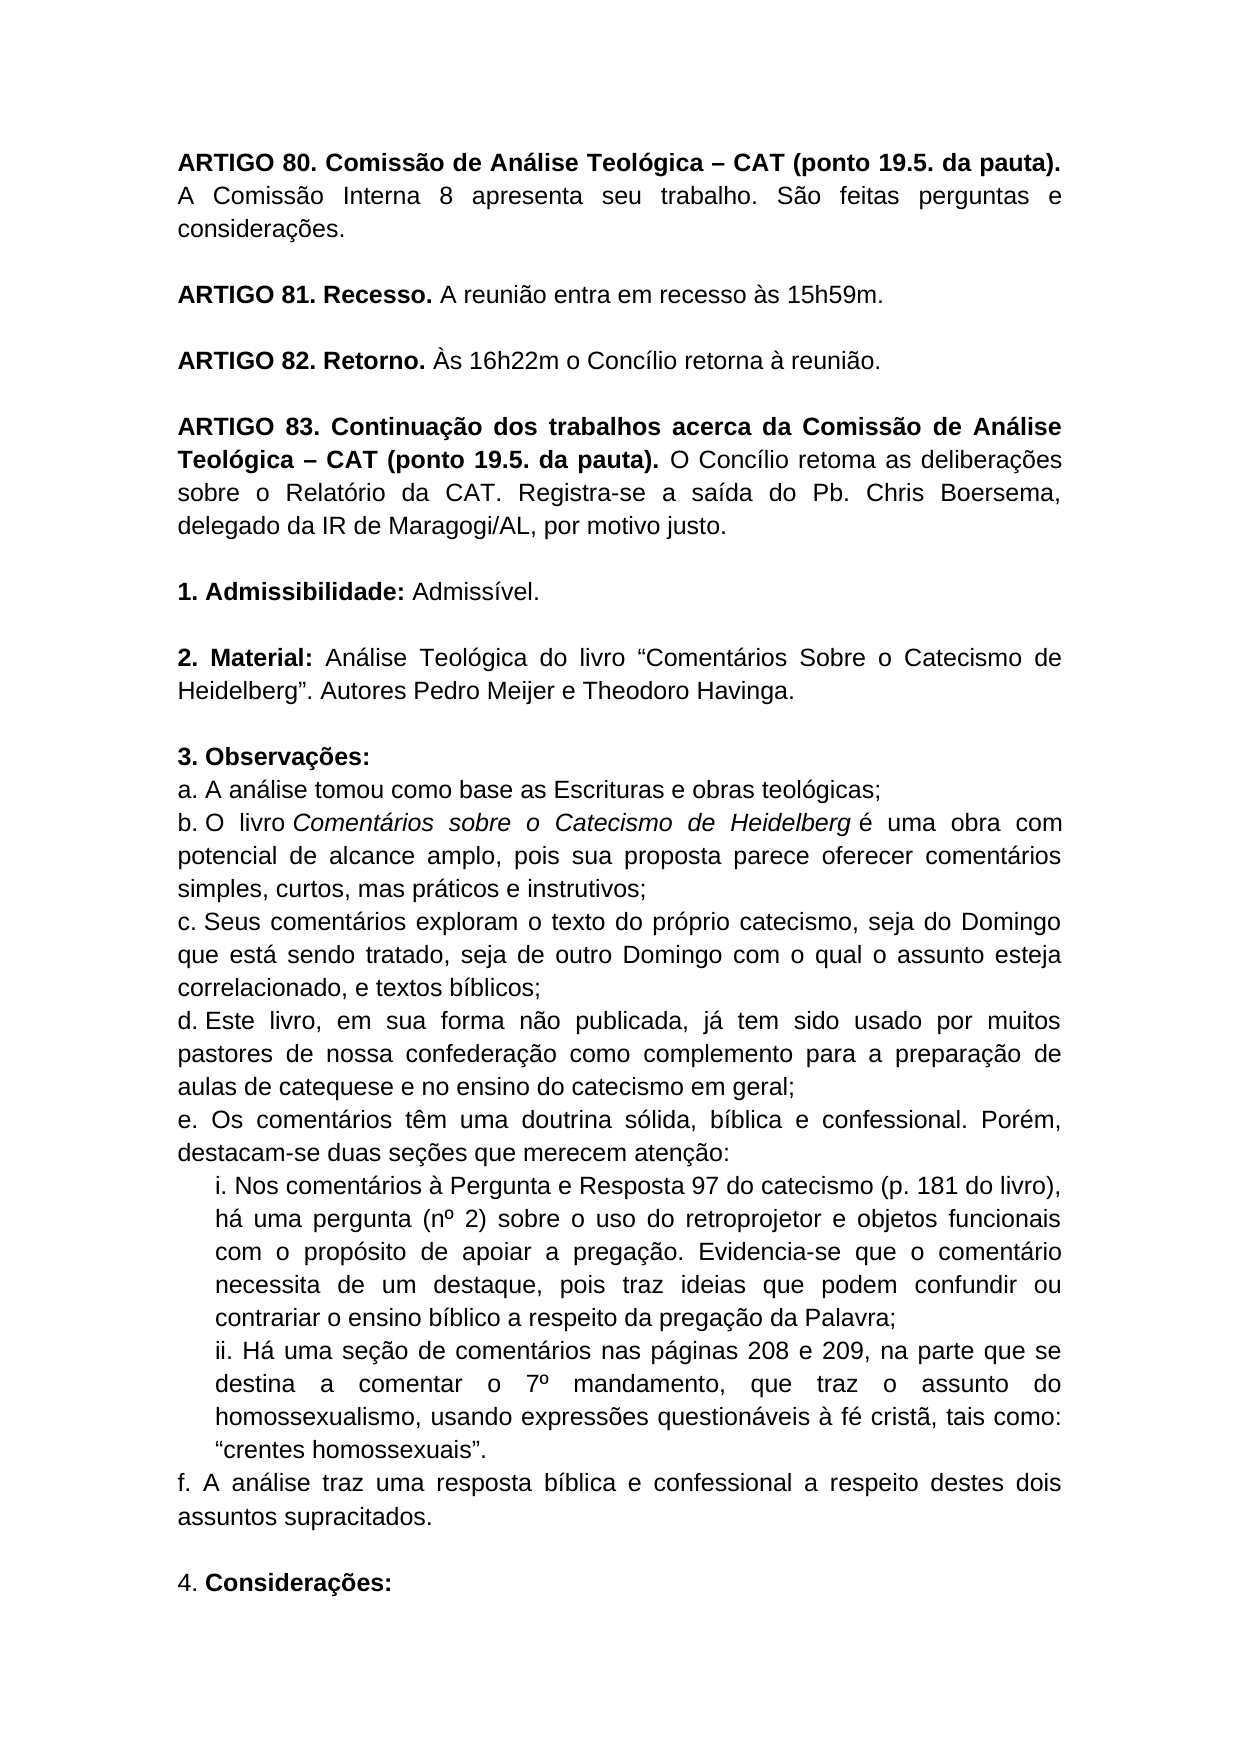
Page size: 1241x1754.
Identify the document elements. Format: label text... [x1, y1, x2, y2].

text b. O livro Comentários sobre o Catecismo de Heidelberg é uma obra com potencial de alcance amplo, pois sua proposta parece oferecer comentários simples, curtos, mas práticos e instrutivos; [177, 808, 1063, 903]
text 1. Admissibilidade: Admissível. [177, 577, 1063, 606]
text ARTIGO 83. Continuação dos trabalhos acerca da Comissão de Análise Teológica – CAT (ponto 19.5. da pauta). O Concílio retoma as deliberações sobre o Relatório da CAT. Registra-se a saída do Pb. Chris Boersema, delegado da IR de Maragogi/AL, por motivo justo. [177, 412, 1063, 539]
text 2. Material: Análise Teológica do livro “Comentários Sobre o Catecismo de Heidelberg”. Autores Pedro Meijer e Theodoro Havinga. [177, 643, 1063, 705]
text 3. Observações: [177, 742, 1063, 771]
text ARTIGO 80. Comissão de Análise Teológica – CAT (ponto 19.5. da pauta). A Comissão Interna 8 apresenta seu trabalho. São feitas perguntas e considerações. [177, 148, 1063, 242]
text a. A análise tomou como base as Escrituras e obras teológicas; [177, 775, 1063, 804]
text ARTIGO 82. Retorno. Às 16h22m o Concílio retorna à reunião. [177, 346, 1063, 374]
text ii. Há uma seção de comentários nas páginas 208 e 209, na parte que se destina a comentar o 7º mandamento, que traz o assunto do homossexualismo, usando expressões questionáveis à fé cristã, tais como: “crentes homossexuais”. [215, 1336, 1063, 1464]
text i. Nos comentários à Pergunta e Resposta 97 do catecismo (p. 181 do livro), há uma pergunta (nº 2) sobre o uso do retroprojetor e objetos funcionais com o propósito de apoiar a pregação. Evidencia-se que o comentário necessita de um destaque, pois traz ideias que podem confundir ou contrariar o ensino bíblico a respeito da pregação da Palavra; [215, 1171, 1063, 1332]
text e. Os comentários têm uma doutrina sólida, bíblica e confessional. Porém, destacam-se duas seções que merecem atenção: [177, 1105, 1063, 1167]
text f. A análise traz uma resposta bíblica e confessional a respeito destes dois assuntos supracitados. [177, 1468, 1063, 1530]
text ARTIGO 81. Recesso. A reunião entra em recesso às 15h59m. [177, 280, 1063, 308]
text 4. Considerações: [177, 1567, 1063, 1596]
text c. Seus comentários exploram o texto do próprio catecismo, seja do Domingo que está sendo tratado, seja de outro Domingo com o qual o assunto esteja correlacionado, e textos bíblicos; [177, 907, 1063, 1002]
text d. Este livro, em sua forma não publicada, já tem sido usado por muitos pastores de nossa confederação como complemento para a preparação de aulas de catequese e no ensino do catecismo em geral; [177, 1006, 1063, 1101]
